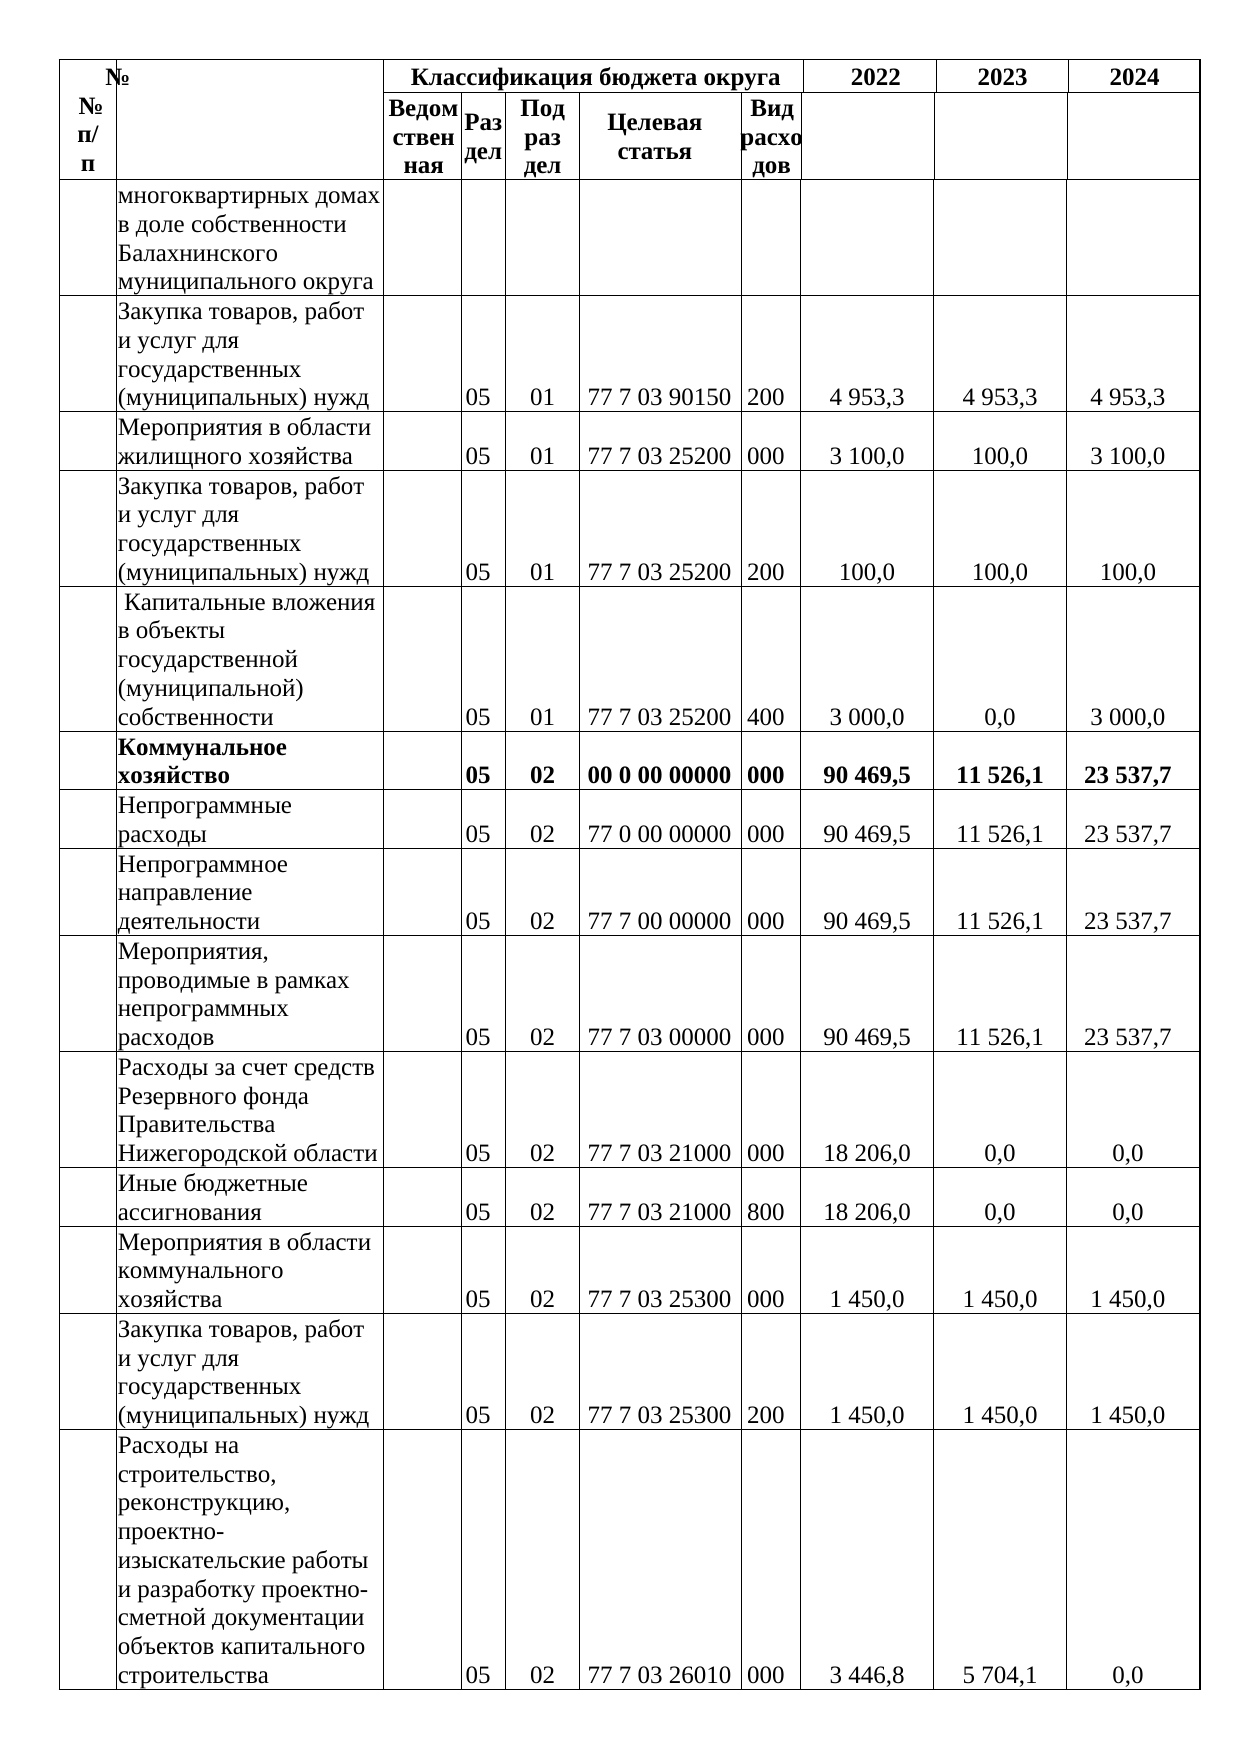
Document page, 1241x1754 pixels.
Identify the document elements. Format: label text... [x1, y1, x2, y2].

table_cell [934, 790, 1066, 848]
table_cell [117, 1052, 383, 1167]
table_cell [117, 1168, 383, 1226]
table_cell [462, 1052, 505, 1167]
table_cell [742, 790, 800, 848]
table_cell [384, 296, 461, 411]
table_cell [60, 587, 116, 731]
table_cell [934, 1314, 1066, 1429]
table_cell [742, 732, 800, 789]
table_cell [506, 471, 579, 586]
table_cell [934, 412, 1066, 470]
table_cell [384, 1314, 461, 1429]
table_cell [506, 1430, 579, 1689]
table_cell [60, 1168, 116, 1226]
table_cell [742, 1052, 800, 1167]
table_header 2023 [937, 60, 1068, 92]
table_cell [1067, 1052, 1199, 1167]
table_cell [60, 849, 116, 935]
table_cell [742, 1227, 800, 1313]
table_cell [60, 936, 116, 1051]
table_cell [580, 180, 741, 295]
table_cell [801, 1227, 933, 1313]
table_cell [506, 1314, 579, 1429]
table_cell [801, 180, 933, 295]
table_header 2024 [1069, 60, 1199, 92]
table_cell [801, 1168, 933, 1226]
table_header [117, 60, 383, 179]
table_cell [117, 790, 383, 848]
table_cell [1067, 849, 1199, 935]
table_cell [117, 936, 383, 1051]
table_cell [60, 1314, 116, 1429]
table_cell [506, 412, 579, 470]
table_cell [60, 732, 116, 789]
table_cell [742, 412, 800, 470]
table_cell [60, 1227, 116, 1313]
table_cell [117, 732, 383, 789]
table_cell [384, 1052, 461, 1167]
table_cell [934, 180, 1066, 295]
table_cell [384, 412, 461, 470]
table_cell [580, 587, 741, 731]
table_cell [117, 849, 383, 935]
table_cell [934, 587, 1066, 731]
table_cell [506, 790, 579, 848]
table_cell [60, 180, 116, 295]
table_cell Под раз дел [506, 93, 579, 179]
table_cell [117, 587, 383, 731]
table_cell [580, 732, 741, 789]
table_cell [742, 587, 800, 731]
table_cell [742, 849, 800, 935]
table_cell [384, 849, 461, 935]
table_cell Ведом ствен ная [384, 93, 461, 179]
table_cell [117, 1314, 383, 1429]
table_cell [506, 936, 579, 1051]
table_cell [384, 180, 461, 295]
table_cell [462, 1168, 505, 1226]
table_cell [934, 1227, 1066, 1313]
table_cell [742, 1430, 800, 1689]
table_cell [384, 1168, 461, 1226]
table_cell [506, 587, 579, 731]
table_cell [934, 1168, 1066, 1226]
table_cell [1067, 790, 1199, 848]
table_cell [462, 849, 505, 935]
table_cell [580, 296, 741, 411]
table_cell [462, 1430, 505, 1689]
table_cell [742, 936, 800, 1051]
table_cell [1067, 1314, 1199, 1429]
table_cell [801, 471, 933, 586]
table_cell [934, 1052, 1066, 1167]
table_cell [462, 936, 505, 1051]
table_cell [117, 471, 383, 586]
table_header Классификация бюджета округа [384, 60, 803, 92]
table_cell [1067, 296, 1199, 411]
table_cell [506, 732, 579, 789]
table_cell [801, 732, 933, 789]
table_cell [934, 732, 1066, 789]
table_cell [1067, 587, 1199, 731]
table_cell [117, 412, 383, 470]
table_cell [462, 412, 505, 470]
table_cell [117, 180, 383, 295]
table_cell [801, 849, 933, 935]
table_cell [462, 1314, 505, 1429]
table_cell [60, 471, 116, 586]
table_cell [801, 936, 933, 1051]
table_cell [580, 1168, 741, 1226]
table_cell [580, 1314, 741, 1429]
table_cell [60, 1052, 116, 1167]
table_header 2022 [804, 60, 936, 92]
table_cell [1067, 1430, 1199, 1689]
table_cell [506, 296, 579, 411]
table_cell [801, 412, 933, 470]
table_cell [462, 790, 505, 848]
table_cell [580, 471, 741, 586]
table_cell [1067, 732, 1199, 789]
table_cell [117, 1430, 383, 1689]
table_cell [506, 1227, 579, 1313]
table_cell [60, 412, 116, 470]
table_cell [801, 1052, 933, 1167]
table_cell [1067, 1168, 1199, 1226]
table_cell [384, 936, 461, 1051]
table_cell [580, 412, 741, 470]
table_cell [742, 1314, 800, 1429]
table_cell Вид расхо дов [742, 93, 801, 179]
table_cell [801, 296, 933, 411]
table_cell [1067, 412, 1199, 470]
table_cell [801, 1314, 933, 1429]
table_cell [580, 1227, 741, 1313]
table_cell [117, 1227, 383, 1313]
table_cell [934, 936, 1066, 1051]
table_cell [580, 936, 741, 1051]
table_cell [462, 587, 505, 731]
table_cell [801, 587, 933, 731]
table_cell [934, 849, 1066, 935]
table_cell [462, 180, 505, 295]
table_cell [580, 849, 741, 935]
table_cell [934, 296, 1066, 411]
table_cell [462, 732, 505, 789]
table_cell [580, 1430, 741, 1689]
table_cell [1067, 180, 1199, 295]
table_cell [802, 93, 934, 179]
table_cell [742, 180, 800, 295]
table_header № №п/п [60, 60, 116, 179]
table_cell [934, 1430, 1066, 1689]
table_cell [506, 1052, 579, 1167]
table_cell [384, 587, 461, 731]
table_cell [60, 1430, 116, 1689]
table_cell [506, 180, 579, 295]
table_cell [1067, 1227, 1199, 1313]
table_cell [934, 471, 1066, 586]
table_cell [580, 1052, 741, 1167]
table_cell Целевая статья [580, 93, 741, 179]
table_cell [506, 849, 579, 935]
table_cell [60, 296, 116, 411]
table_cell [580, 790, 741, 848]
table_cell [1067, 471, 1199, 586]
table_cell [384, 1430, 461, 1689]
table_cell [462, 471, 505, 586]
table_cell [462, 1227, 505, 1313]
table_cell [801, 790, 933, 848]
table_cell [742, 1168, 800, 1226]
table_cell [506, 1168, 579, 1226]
table_cell [935, 93, 1067, 179]
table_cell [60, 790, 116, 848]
table_cell [1068, 93, 1199, 179]
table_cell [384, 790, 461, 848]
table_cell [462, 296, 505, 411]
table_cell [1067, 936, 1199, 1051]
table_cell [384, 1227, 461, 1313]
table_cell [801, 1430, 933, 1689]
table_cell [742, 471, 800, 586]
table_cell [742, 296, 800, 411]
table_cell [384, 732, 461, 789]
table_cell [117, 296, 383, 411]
table_cell Раз дел [462, 93, 505, 179]
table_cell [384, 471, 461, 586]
